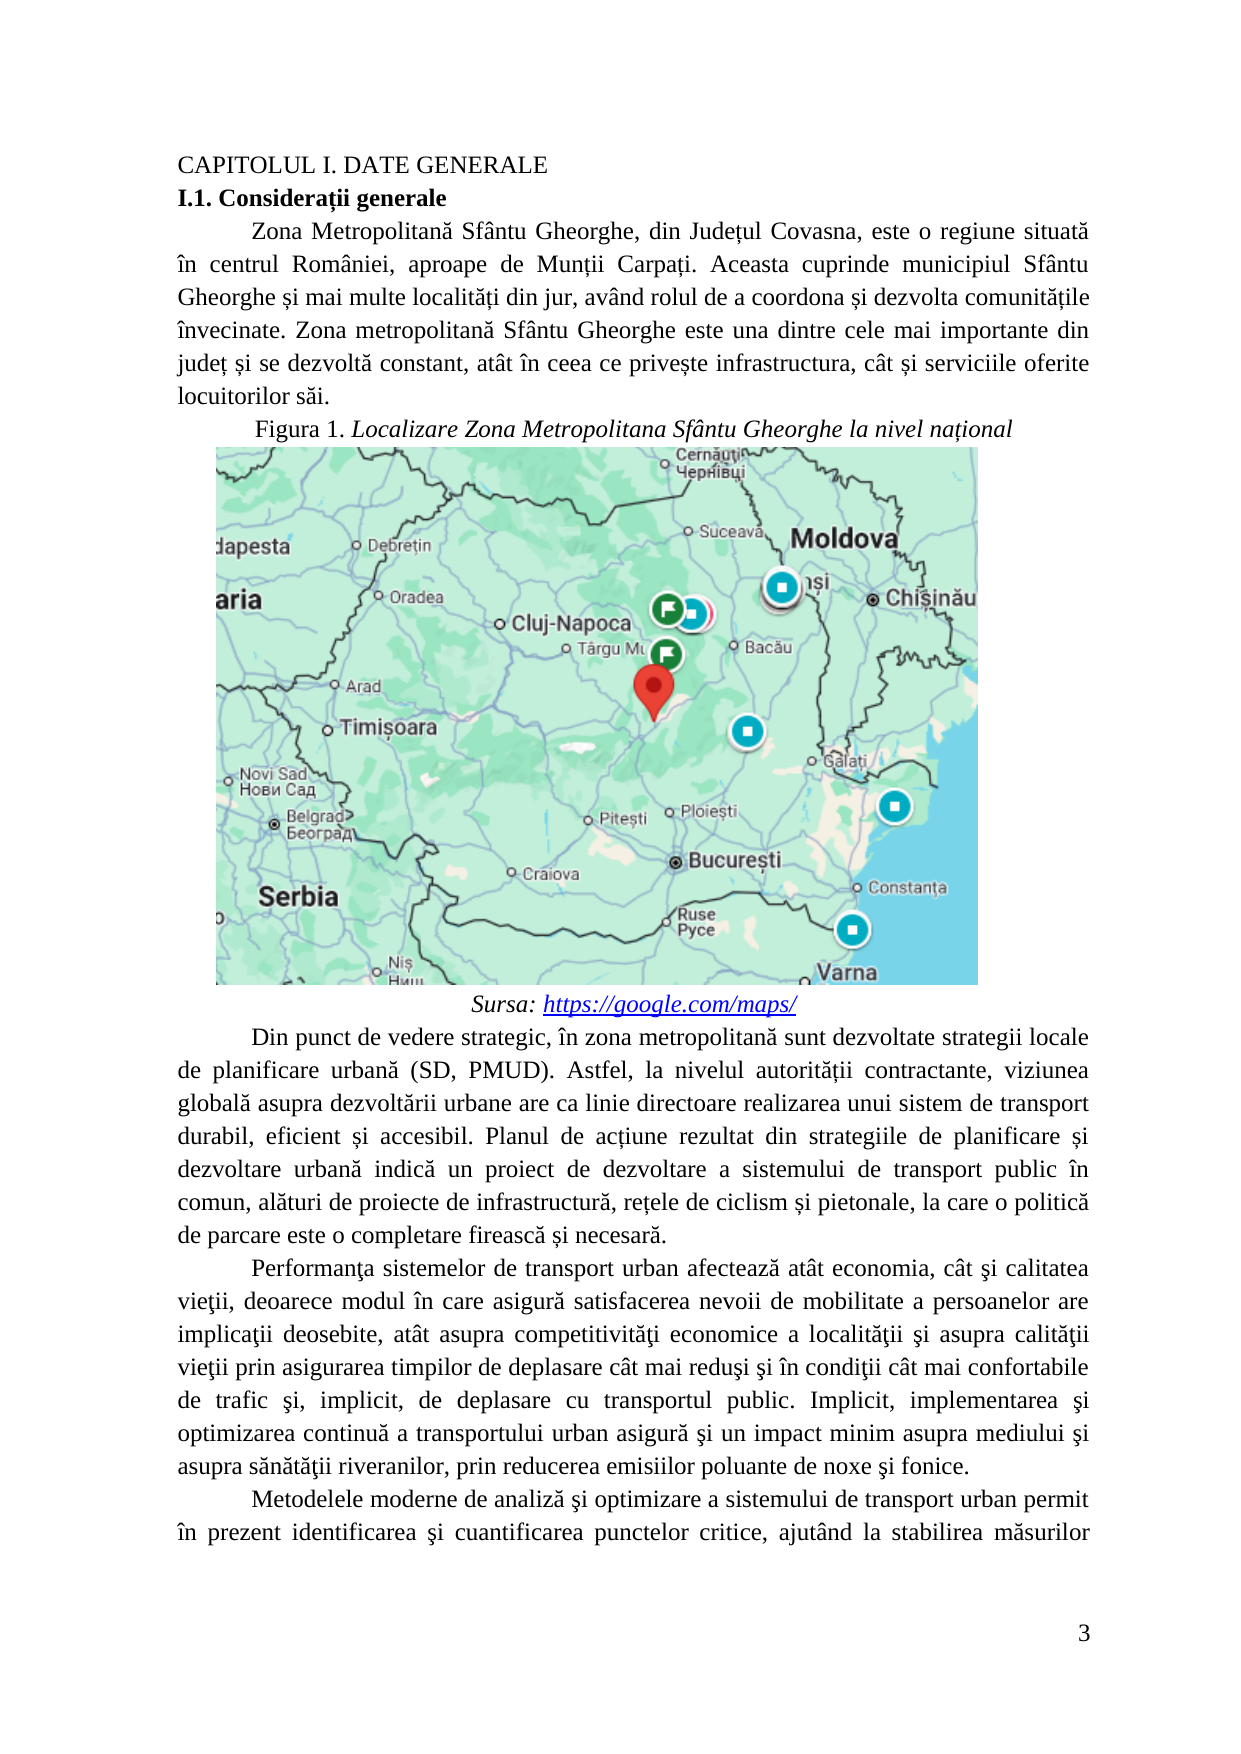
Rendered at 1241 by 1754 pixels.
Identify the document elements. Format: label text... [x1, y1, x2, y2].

text CAPITOLUL I. DATE GENERALE [177, 150, 1090, 179]
picture [216, 447, 978, 985]
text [177, 1484, 1090, 1546]
text Sursa: https://google.com/maps/ [177, 989, 1090, 1018]
subtitle I.1. Considerații generale [177, 183, 1090, 212]
text Figura 1. Localizare Zona Metropolitana Sfântu Gheorghe la nivel național [177, 414, 1090, 443]
list Din punct de vedere strategic, în zona metropolitană sunt dezvoltate strategii locale de planificare urbană (SD, PMUD). Astfel, la nivelul autorității contractante, viziunea globală asupra dezvoltării urbane are ca linie directoare realizarea unui sistem de transport durabil, eficient și accesibil. Planul de acțiune rezultat din strategiile de planificare și dezvoltare urbană indică un proiect de dezvoltare a sistemului de transport public în comun, alături de proiecte de infrastructură, rețele de ciclism și pietonale, la care o politică de parcare este o completare firească și necesară. [177, 1022, 1090, 1249]
text Zona Metropolitană Sfântu Gheorghe, din Județul Covasna, este o regiune situată în centrul României, aproape de Munții Carpați. Aceasta cuprinde municipiul Sfântu Gheorghe și mai multe localități din jur, având rolul de a coordona și dezvolta comunitățile învecinate. Zona metropolitană Sfântu Gheorghe este una dintre cele mai importante din județ și se dezvoltă constant, atât în ceea ce privește infrastructura, cât și serviciile oferite locuitorilor săi. [177, 216, 1090, 410]
text Performanţa sistemelor de transport urban afectează atât economia, cât şi calitatea vieţii, deoarece modul în care asigură satisfacerea nevoii de mobilitate a persoanelor are implicaţii deosebite, atât asupra competitivităţi economice a localităţii şi asupra calităţii vieţii prin asigurarea timpilor de deplasare cât mai reduşi şi în condiţii cât mai confortabile de trafic şi, implicit, de deplasare cu transportul public. Implicit, implementarea şi optimizarea continuă a transportului urban asigură şi un impact minim asupra mediului şi asupra sănătăţii riveranilor, prin reducerea emisiilor poluante de noxe şi fonice. [177, 1253, 1090, 1480]
